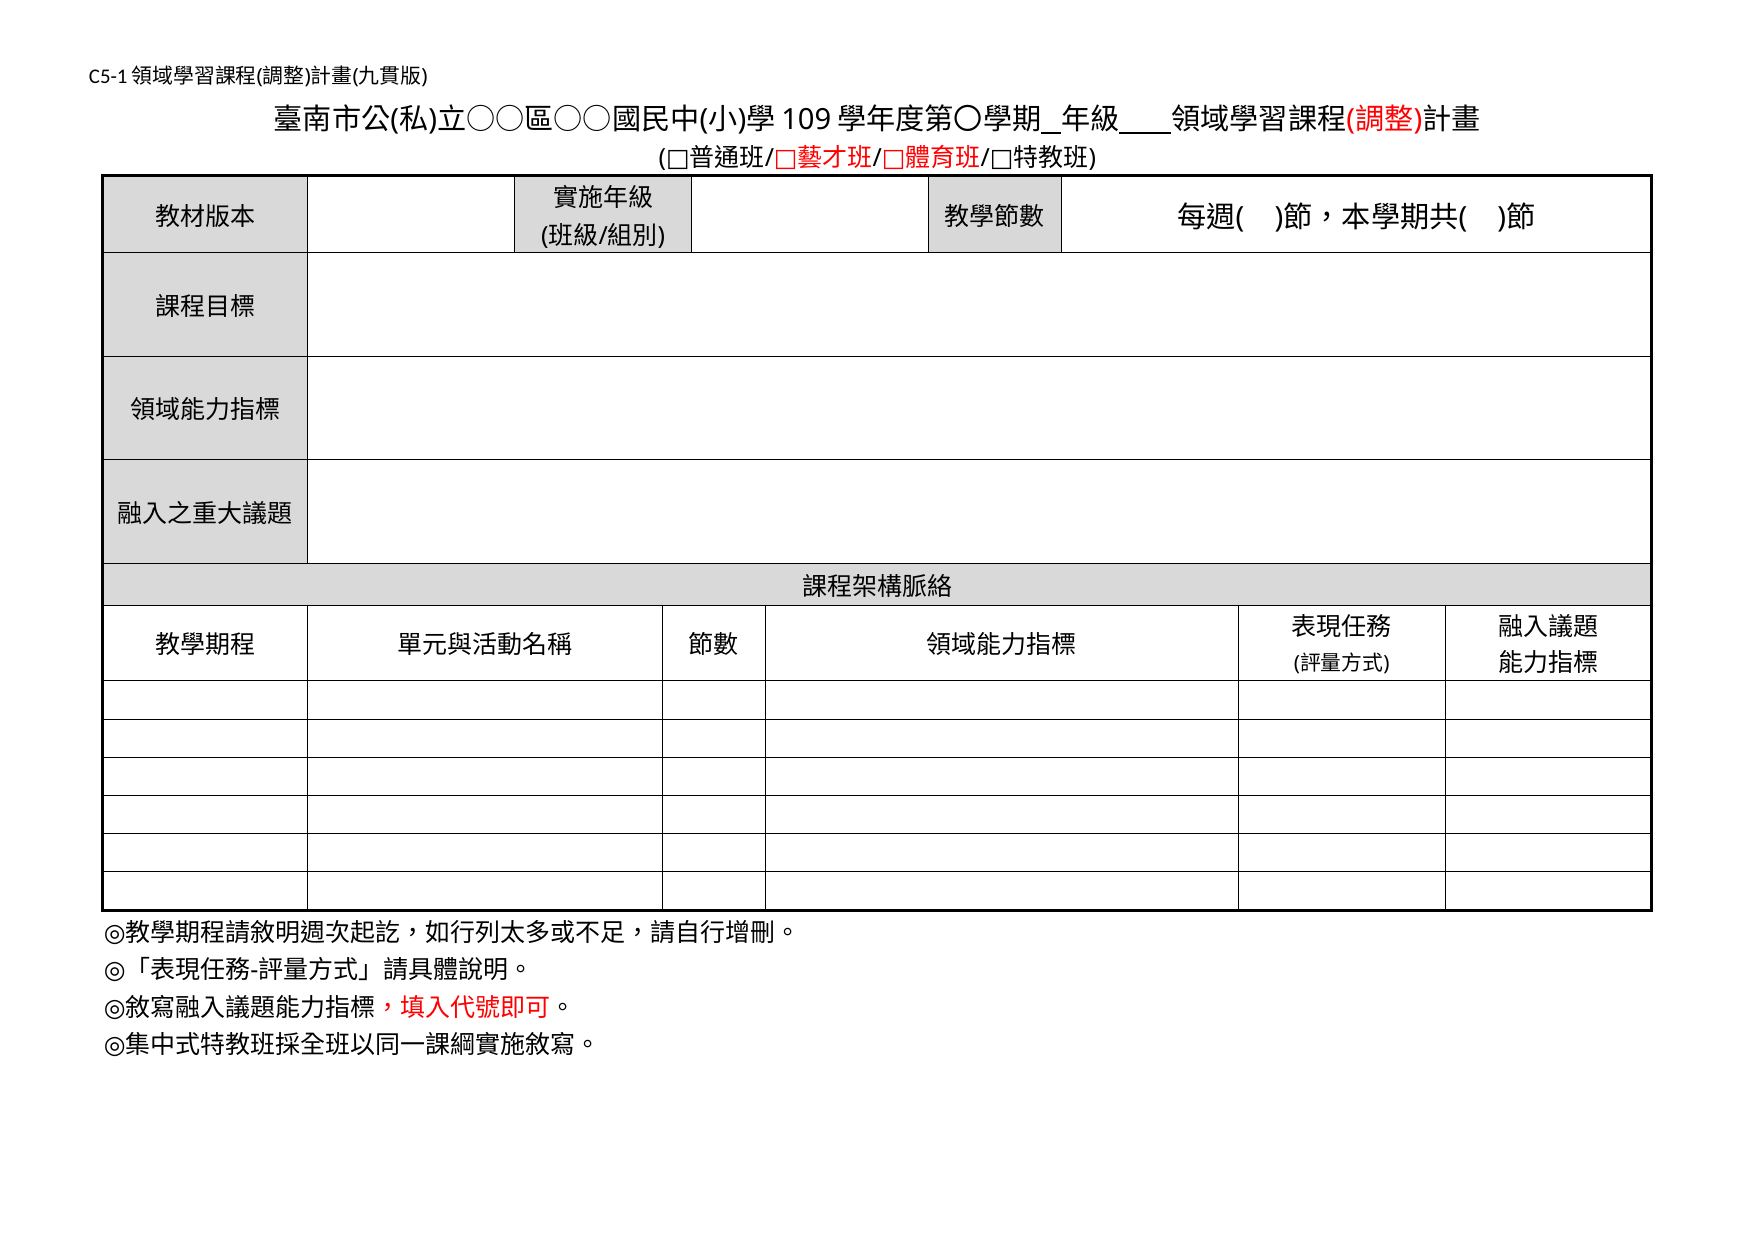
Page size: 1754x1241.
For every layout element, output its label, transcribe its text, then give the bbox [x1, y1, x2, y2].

text (□普通班/□藝才班/□體育班/□特教班) [89, 138, 1665, 174]
table_cell [1239, 872, 1445, 908]
table_cell [104, 720, 307, 756]
table_cell [663, 872, 765, 908]
text ◎教學期程請敘明週次起訖，如行列太多或不足，請自行增刪。 [103, 912, 1665, 949]
table_cell [766, 720, 1238, 756]
table_cell [308, 681, 662, 718]
table_header 教材版本 [104, 177, 307, 252]
table_cell [308, 834, 662, 871]
table_cell [308, 253, 1650, 356]
table_cell [1239, 834, 1445, 871]
table_cell [104, 834, 307, 871]
table_cell [766, 872, 1238, 908]
table_cell [663, 681, 765, 718]
table_cell [104, 758, 307, 794]
table_cell [766, 681, 1238, 718]
table_cell [766, 796, 1238, 832]
table_cell [308, 357, 1650, 459]
table_cell [308, 796, 662, 832]
table_cell 單元與活動名稱 [308, 606, 662, 680]
table_cell [663, 720, 765, 756]
table_cell [308, 758, 662, 794]
text 臺南市公(私)立○○區○○國民中(小)學109學年度第〇學期 年級 領域學習課程(調整)計畫 [89, 95, 1665, 138]
text ◎集中式特教班採全班以同一課綱實施敘寫。 [103, 1024, 1665, 1060]
table_cell [1446, 834, 1650, 871]
table_cell 表現任務 (評量方式) [1239, 606, 1445, 680]
table_cell [1446, 758, 1650, 794]
table_cell 教學期程 [104, 606, 307, 680]
table_header 教學節數 [929, 177, 1061, 252]
text ◎「表現任務-評量方式」請具體說明。 [103, 949, 1665, 987]
table_cell [104, 796, 307, 832]
table_cell [308, 720, 662, 756]
table_header 實施年級 (班級/組別) [515, 177, 691, 252]
table_header [308, 177, 514, 252]
table_cell [1239, 796, 1445, 832]
table_header 每週( )節，本學期共( )節 [1062, 177, 1650, 252]
table_cell [663, 796, 765, 832]
table_cell [766, 834, 1238, 871]
table_cell [1446, 720, 1650, 756]
table_cell [104, 872, 307, 908]
table_cell 融入議題 能力指標 [1446, 606, 1650, 680]
table_cell 領域能力指標 [104, 357, 307, 459]
table_cell 融入之重大議題 [104, 460, 307, 563]
table_cell [104, 681, 307, 718]
table_cell [1446, 872, 1650, 908]
table_cell [663, 758, 765, 794]
table_cell [1239, 758, 1445, 794]
table_cell [1239, 720, 1445, 756]
table_header [692, 177, 928, 252]
table_cell 課程架構脈絡 [104, 564, 1650, 605]
table_cell 課程目標 [104, 253, 307, 356]
table_cell [663, 834, 765, 871]
table_cell [308, 460, 1650, 563]
table_cell 節數 [663, 606, 765, 680]
table_cell [1446, 796, 1650, 832]
table_cell [766, 758, 1238, 794]
table_cell [308, 872, 662, 908]
table_cell 領域能力指標 [766, 606, 1238, 680]
table_cell [1446, 681, 1650, 718]
table_cell [1239, 681, 1445, 718]
text ◎敘寫融入議題能力指標，填入代號即可。 [103, 987, 1665, 1024]
